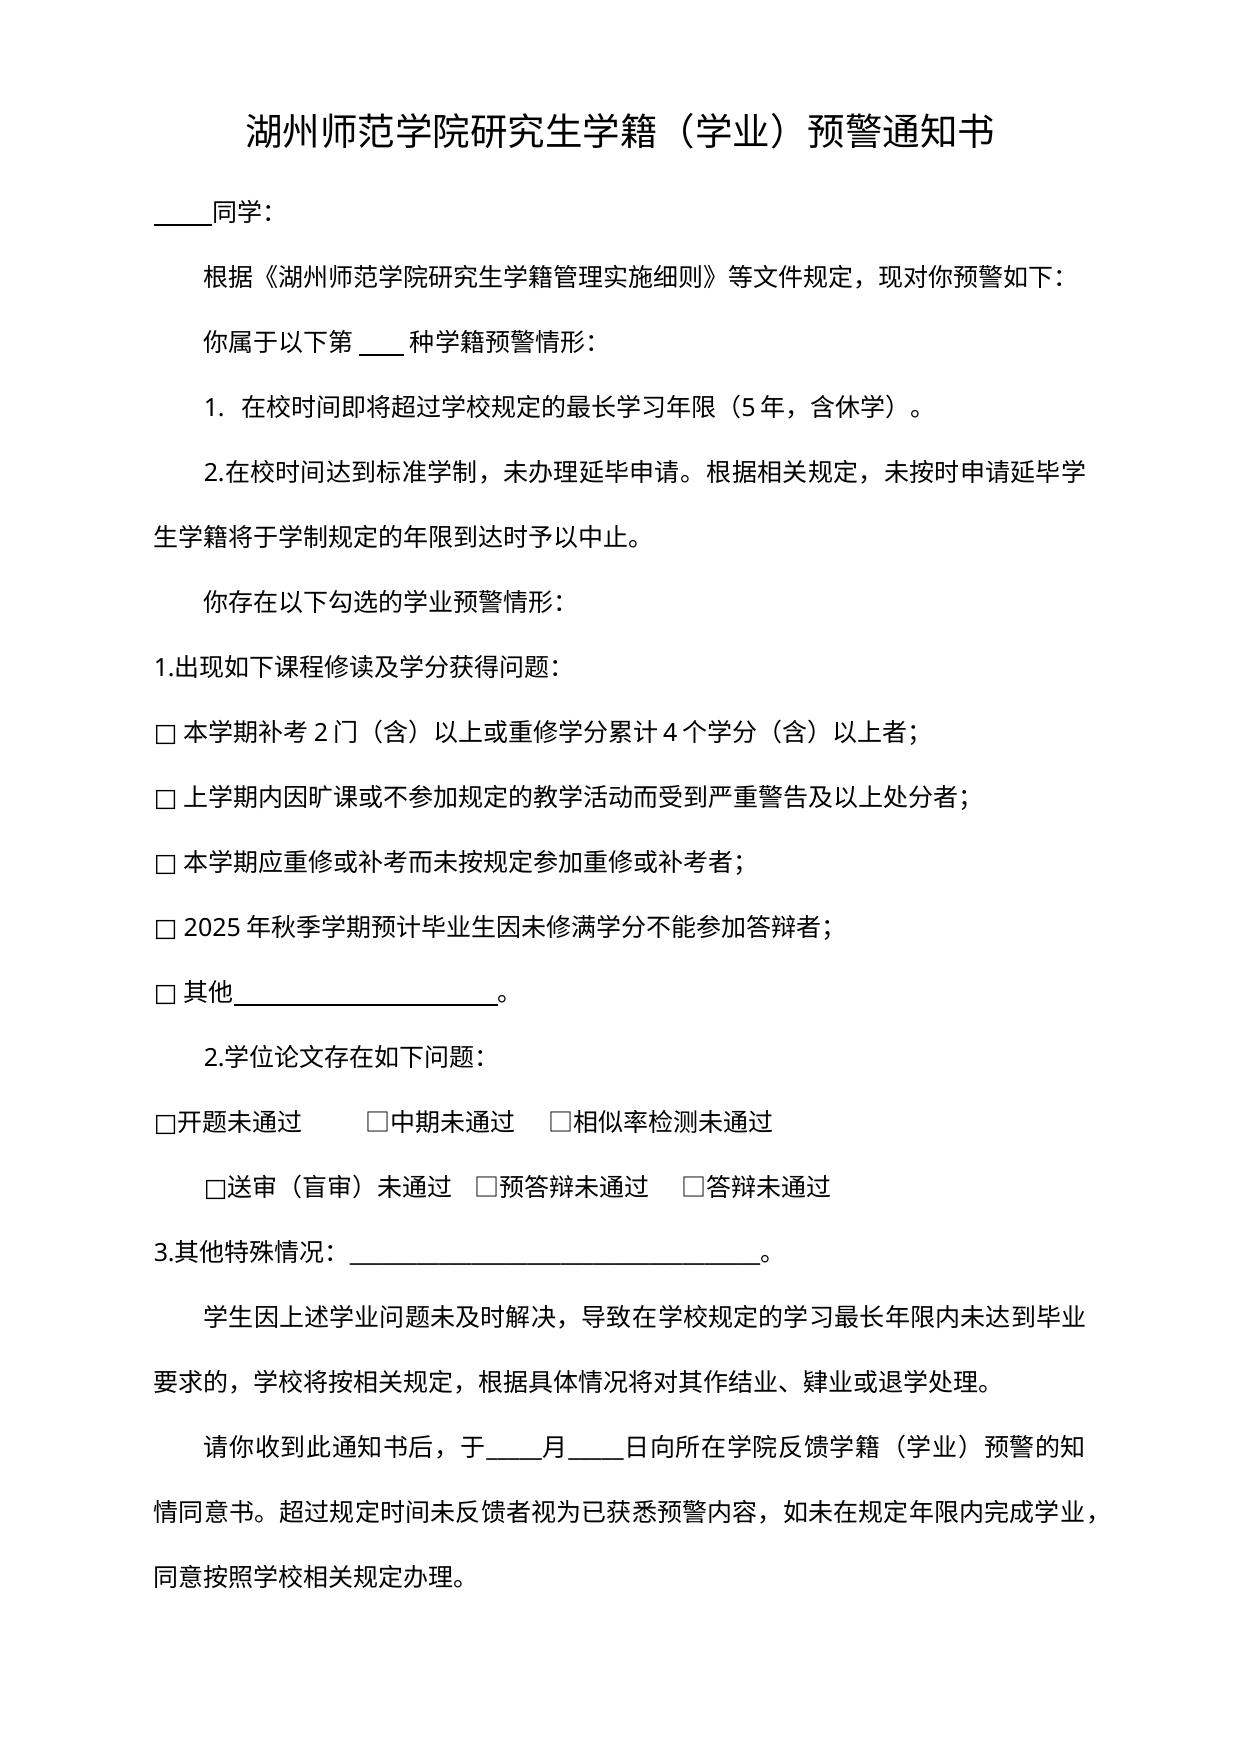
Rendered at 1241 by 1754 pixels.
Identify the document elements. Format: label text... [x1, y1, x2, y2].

list 1.出现如下课程修读及学分获得问题： [153, 633, 1087, 698]
text 学生因上述学业问题未及时解决，导致在学校规定的学习最长年限内未达到毕业要求的，学校将按相关规定，根据具体情况将对其作结业、肄业或退学处理。 [153, 1283, 1087, 1413]
list 2.学位论文存在如下问题： [153, 1023, 1087, 1088]
text 你属于以下第 种学籍预警情形： [153, 308, 1087, 373]
list 2.在校时间达到标准学制，未办理延毕申请。根据相关规定，未按时申请延毕学生学籍将于学制规定的年限到达时予以中止。 [153, 438, 1087, 568]
list 3.其他特殊情况：_____________________________________。 [153, 1218, 1087, 1283]
text 你存在以下勾选的学业预警情形： [153, 568, 1087, 633]
text 根据《湖州师范学院研究生学籍管理实施细则》等文件规定，现对你预警如下： [153, 243, 1087, 308]
list □ 2025年秋季学期预计毕业生因未修满学分不能参加答辩者； [153, 893, 1087, 958]
text 湖州师范学院研究生学籍（学业）预警通知书 [153, 97, 1087, 162]
list □开题未通过 □中期未通过 □相似率检测未通过 [153, 1088, 1087, 1153]
list □ 本学期补考2门（含）以上或重修学分累计4个学分（含）以上者； [153, 698, 1087, 763]
text 请你收到此通知书后，于_____月_____日向所在学院反馈学籍（学业）预警的知情同意书。超过规定时间未反馈者视为已获悉预警内容，如未在规定年限内完成学业，同意按照学校相关规定办理。 [153, 1413, 1087, 1608]
list □ 本学期应重修或补考而未按规定参加重修或补考者； [153, 828, 1087, 893]
list □ 上学期内因旷课或不参加规定的教学活动而受到严重警告及以上处分者； [153, 763, 1087, 828]
list □ 其他 。 [153, 958, 1087, 1023]
list □送审（盲审）未通过 □预答辩未通过 □答辩未通过 [153, 1153, 1087, 1218]
list 在校时间即将超过学校规定的最长学习年限（5年，含休学）。 [153, 373, 1087, 438]
text 同学： [153, 178, 1087, 243]
